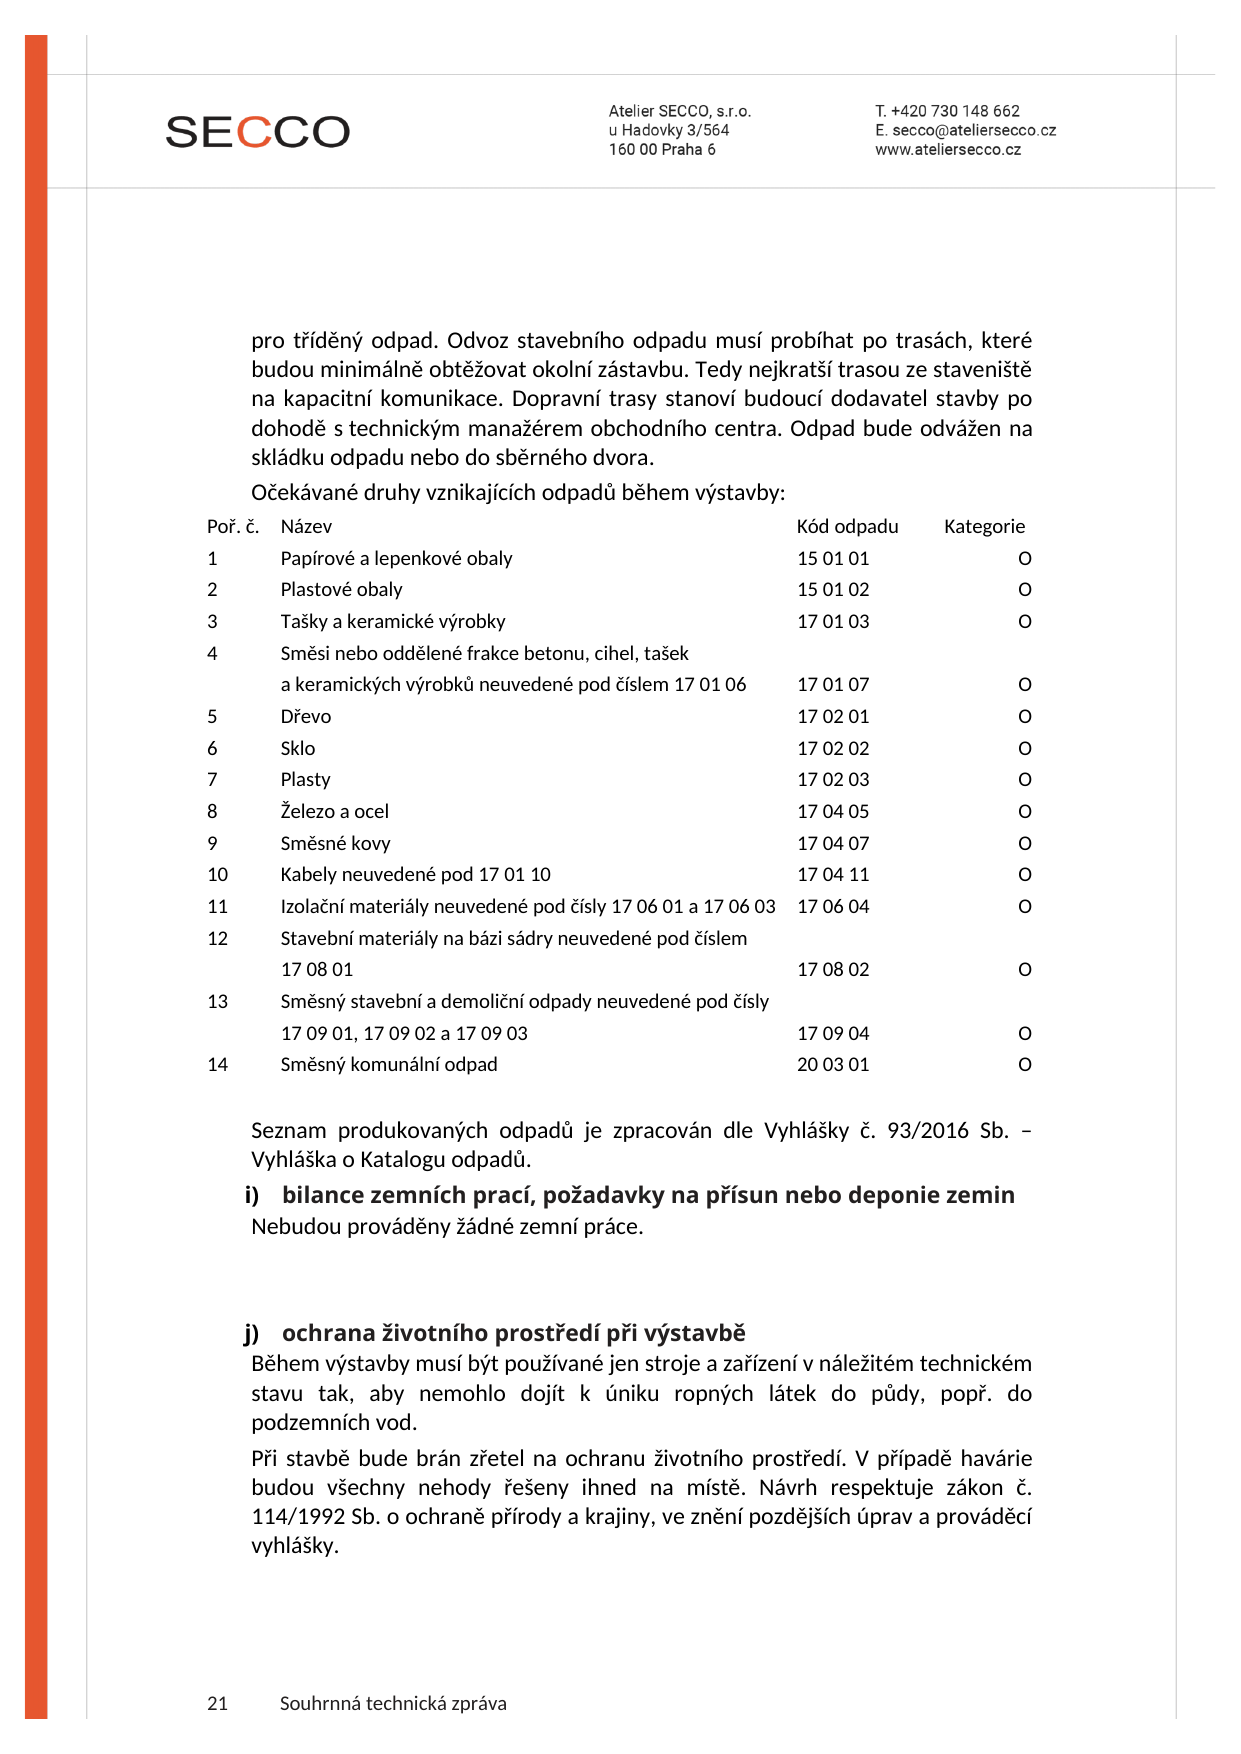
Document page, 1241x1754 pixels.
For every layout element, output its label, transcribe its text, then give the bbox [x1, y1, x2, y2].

text 14 Směsný komunální odpad 20 03 01 O [207, 1051, 1033, 1077]
text 17 08 01 17 08 02 O [207, 956, 1033, 982]
text 7 Plasty 17 02 03 O [207, 766, 1033, 792]
text 3 Tašky a keramické výrobky 17 01 03 O [207, 608, 1033, 633]
text bilance zemních prací, požadavky na přísun nebo deponie zemin [244, 1179, 1033, 1211]
text Při stavbě bude brán zřetel na ochranu životního prostředí. V případě havárie budou všechny nehody řešeny ihned na místě. Návrh respektuje zákon č. 114/1992 Sb. o ochraně přírody a krajiny, ve znění pozdějších úprav a prováděcí vyhlášky. [251, 1443, 1033, 1560]
text Poř. č. Název Kód odpadu Kategorie [207, 513, 1033, 538]
text 17 09 01, 17 09 02 a 17 09 03 17 09 04 O [207, 1020, 1033, 1045]
text 10 Kabely neuvedené pod 17 01 10 17 04 11 O [207, 861, 1033, 887]
text 12 Stavební materiály na bázi sádry neuvedené pod číslem [207, 925, 1033, 950]
text 11 Izolační materiály neuvedené pod čísly 17 06 01 a 17 06 03 17 06 04 O [207, 893, 1033, 918]
text 4 Směsi nebo oddělené frakce betonu, cihel, tašek [207, 640, 1033, 665]
text ochrana životního prostředí při výstavbě [244, 1317, 1033, 1348]
text 8 Železo a ocel 17 04 05 O [207, 798, 1033, 823]
text 5 Dřevo 17 02 01 O [207, 703, 1033, 728]
text 9 Směsné kovy 17 04 07 O [207, 830, 1033, 855]
text Během výstavby musí být používané jen stroje a zařízení v náležitém technickém stavu tak, aby nemohlo dojít k úniku ropných látek do půdy, popř. do podzemních vod. [251, 1348, 1033, 1436]
text Očekávané druhy vznikajících odpadů během výstavby: [251, 477, 1033, 507]
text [251, 325, 1033, 471]
text a keramických výrobků neuvedené pod číslem 17 01 06 17 01 07 O [207, 671, 1033, 697]
picture [24, 35, 1216, 1719]
text 2 Plastové obaly 15 01 02 O [207, 576, 1033, 602]
text 1 Papírové a lepenkové obaly 15 01 01 O [207, 545, 1033, 570]
text Nebudou prováděny žádné zemní práce. [251, 1211, 1033, 1240]
text 13 Směsný stavební a demoliční odpady neuvedené pod čísly [207, 988, 1033, 1013]
text 6 Sklo 17 02 02 O [207, 735, 1033, 760]
text Seznam produkovaných odpadů je zpracován dle Vyhlášky č. 93/2016 Sb. – Vyhláška o Katalogu odpadů. [251, 1115, 1033, 1173]
